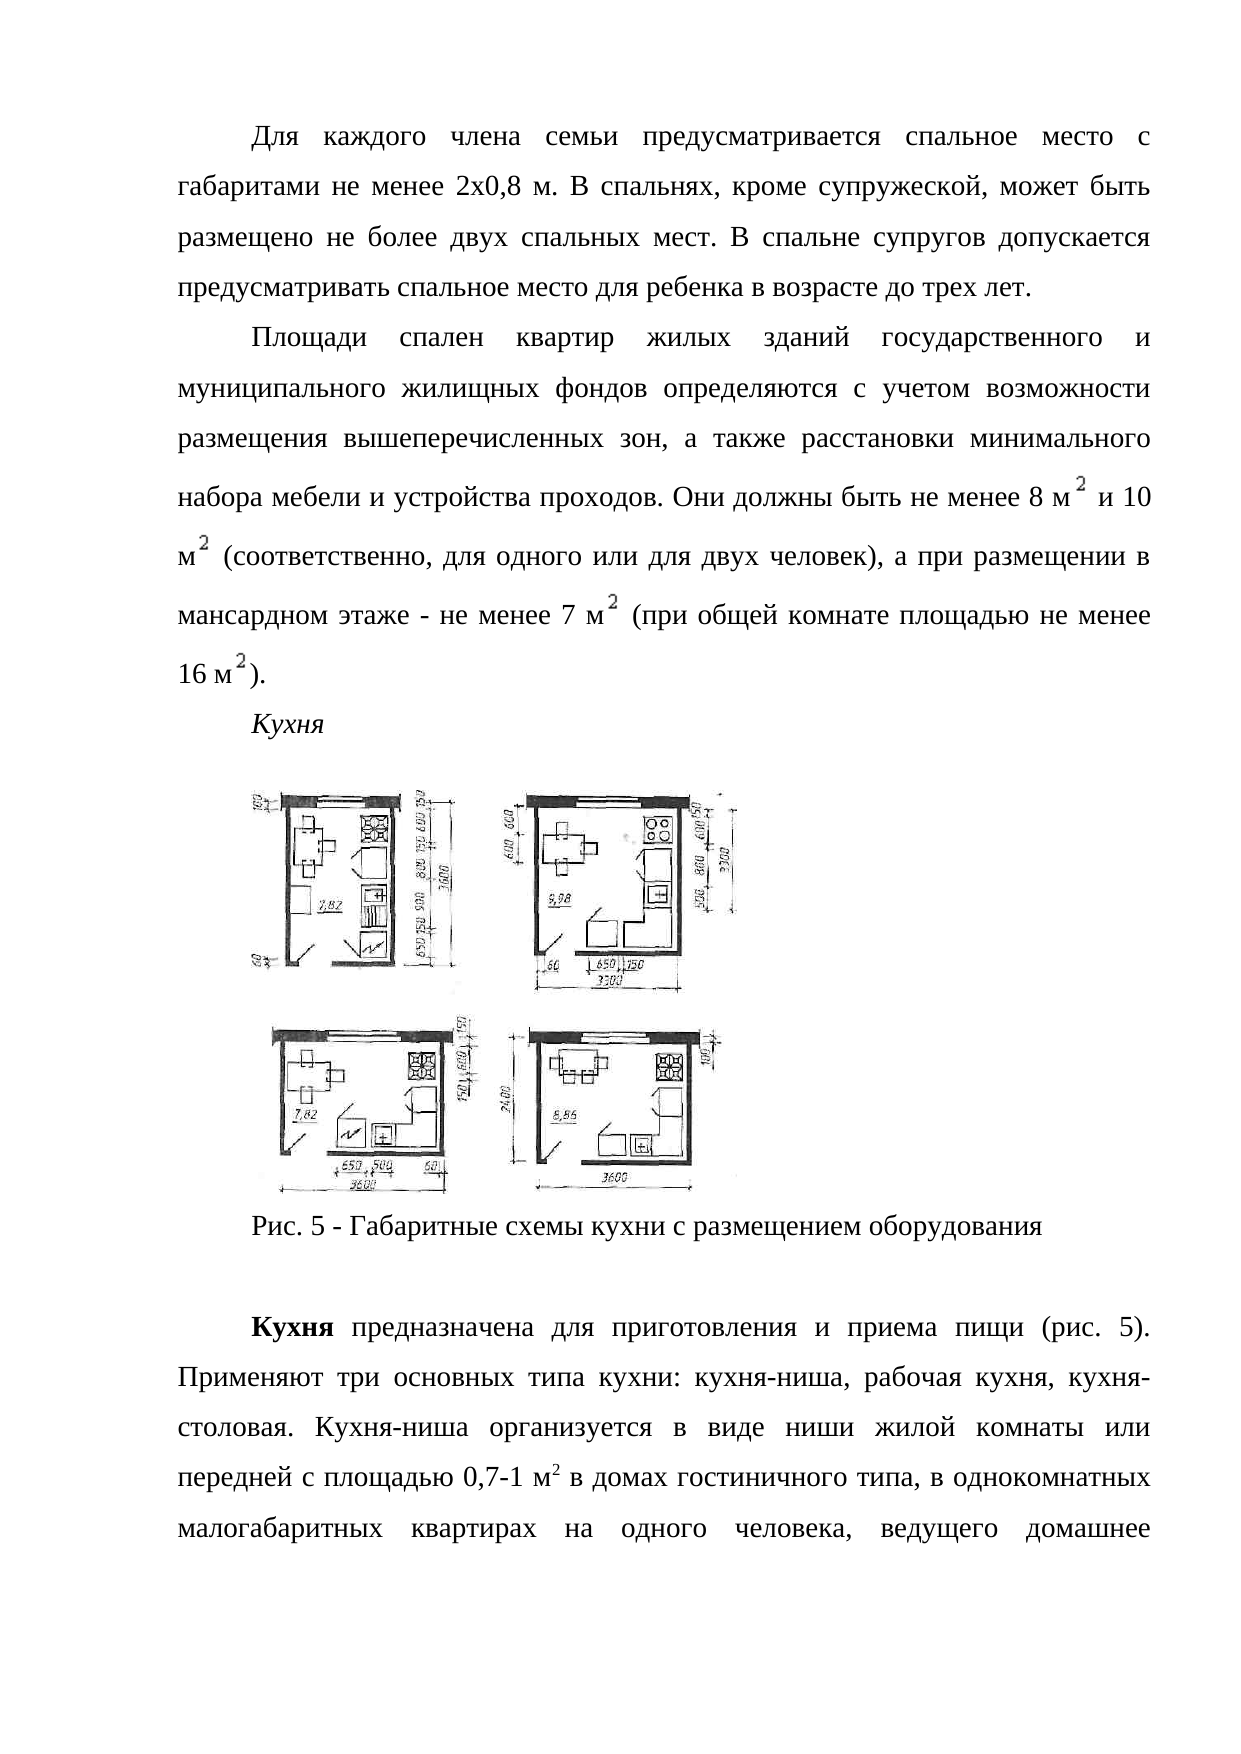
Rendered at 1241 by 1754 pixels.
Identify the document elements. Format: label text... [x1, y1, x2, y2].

picture [604, 588, 622, 625]
picture [1072, 470, 1090, 507]
picture [232, 647, 250, 684]
picture [251, 790, 737, 1194]
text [177, 1309, 1152, 1543]
text Площади спален квартир жилых зданий государственного и муниципального жилищных фондов определяются с учетом возможности размещения вышеперечисленных зон, а также расстановки минимального набора мебели и устройства проходов. Они должны быть не менее 8 м и 10 м (соответственно, для одного или для двух человек), а при размещении в мансардном этаже - не менее 7 м (при общей комнате площадью не менее 16 м). [177, 319, 1152, 690]
text Для каждого члена семьи предусматривается спальное место с габаритами не менее 2х0,8 м. В спальнях, кроме супружеской, может быть размещено не более двух спальных мест. В спальне супругов допускается предусматривать спальное место для ребенка в возрасте до трех лет. [177, 118, 1152, 303]
text Рис. 5 - Габаритные схемы кухни с размещением оборудования [177, 1208, 1152, 1242]
subtitle Кухня [177, 707, 1152, 740]
picture [195, 529, 213, 566]
